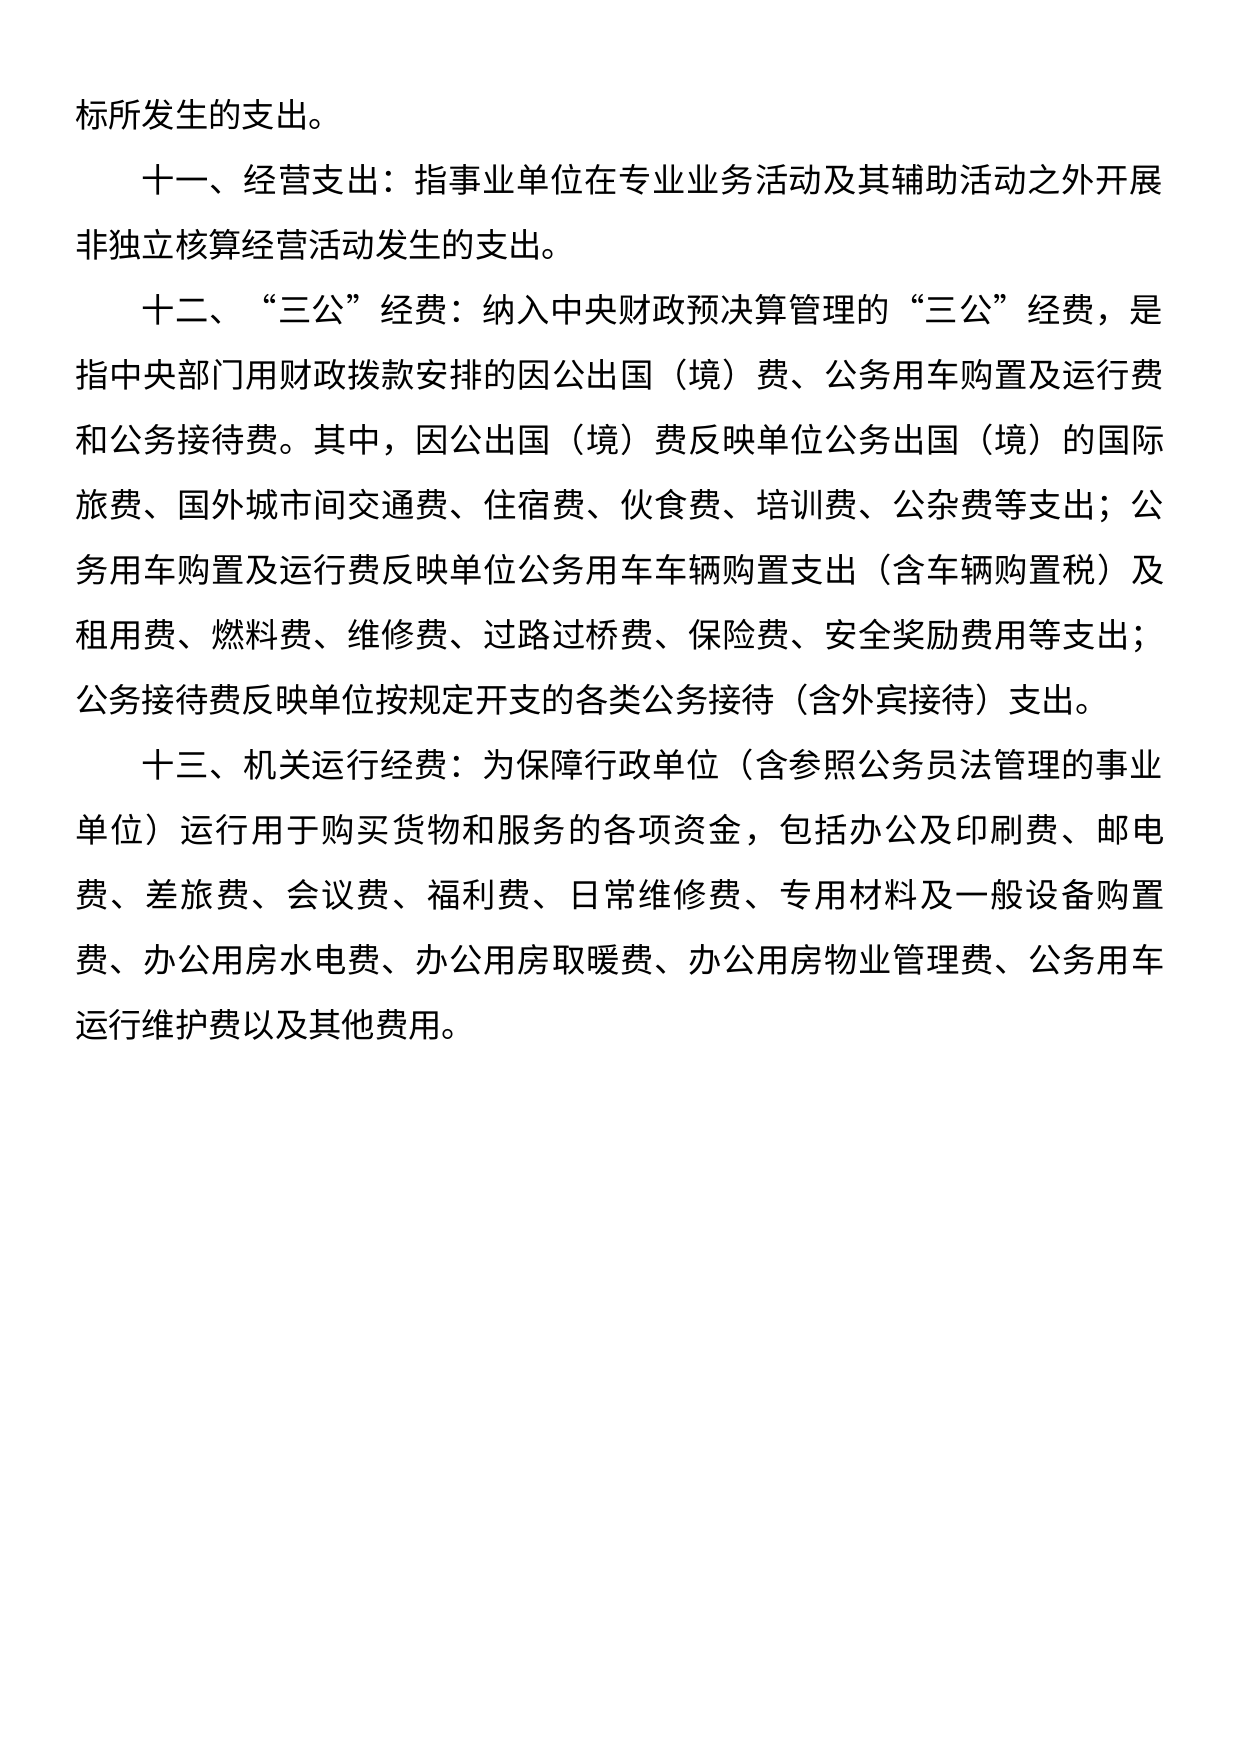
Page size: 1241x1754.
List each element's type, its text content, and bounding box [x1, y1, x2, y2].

text 十三、机关运行经费：为保障行政单位（含参照公务员法管理的事业单位）运行用于购买货物和服务的各项资金，包括办公及印刷费、邮电费、差旅费、会议费、福利费、日常维修费、专用材料及一般设备购置费、办公用房水电费、办公用房取暖费、办公用房物业管理费、公务用车运行维护费以及其他费用。 [75, 731, 1165, 1056]
text 十一、经营支出：指事业单位在专业业务活动及其辅助活动之外开展非独立核算经营活动发生的支出。 [75, 146, 1165, 276]
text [75, 81, 1165, 146]
text 十二、“三公”经费：纳入中央财政预决算管理的“三公”经费，是指中央部门用财政拨款安排的因公出国（境）费、公务用车购置及运行费和公务接待费。其中，因公出国（境）费反映单位公务出国（境）的国际旅费、国外城市间交通费、住宿费、伙食费、培训费、公杂费等支出；公务用车购置及运行费反映单位公务用车车辆购置支出（含车辆购置税）及租用费、燃料费、维修费、过路过桥费、保险费、安全奖励费用等支出；公务接待费反映单位按规定开支的各类公务接待（含外宾接待）支出。 [75, 276, 1165, 731]
